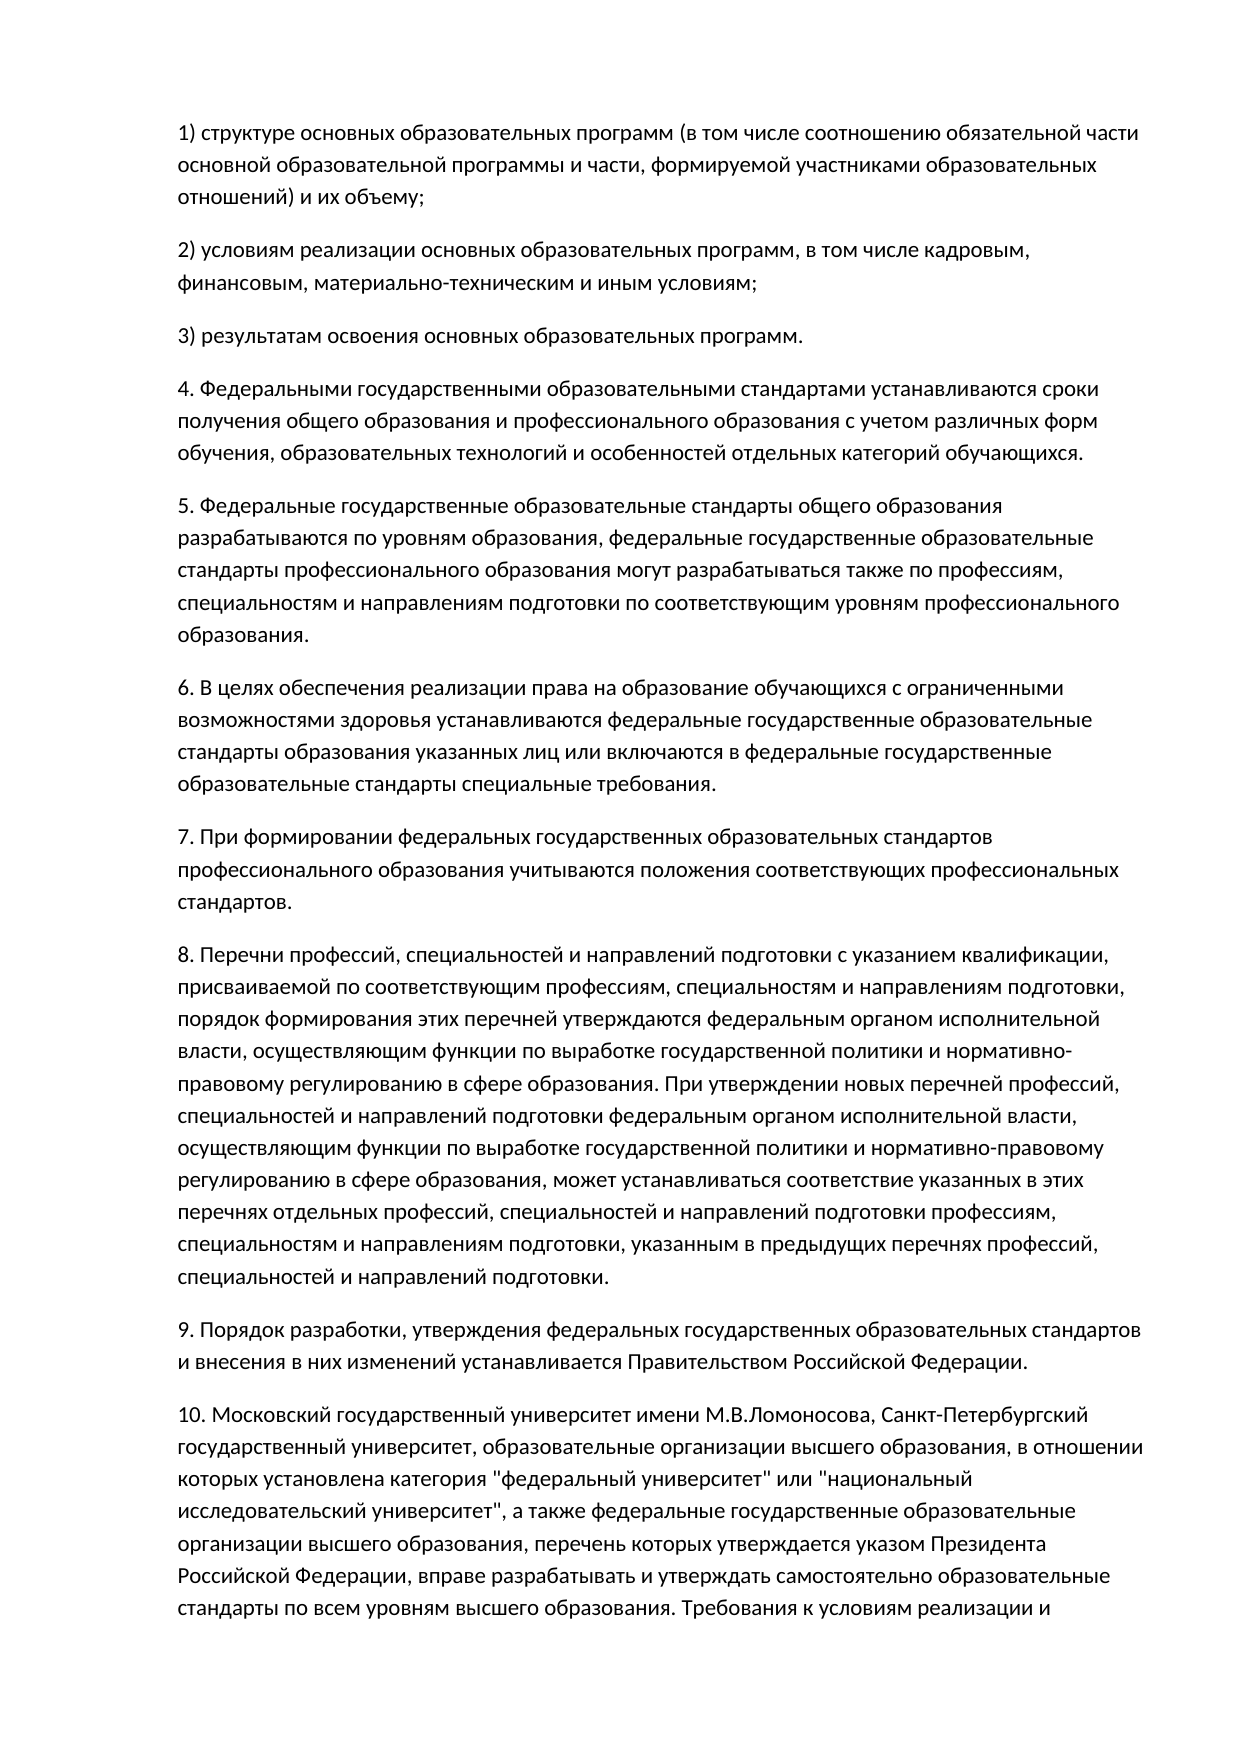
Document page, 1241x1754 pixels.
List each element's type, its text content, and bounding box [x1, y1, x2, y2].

text 8. Перечни профессий, специальностей и направлений подготовки с указанием квалификации, присваиваемой по соответствующим профессиям, специальностям и направлениям подготовки, порядок формирования этих перечней утверждаются федеральным органом исполнительной власти, осуществляющим функции по выработке государственной политики и нормативно-правовому регулированию в сфере образования. При утверждении новых перечней профессий, специальностей и направлений подготовки федеральным органом исполнительной власти, осуществляющим функции по выработке государственной политики и нормативно-правовому регулированию в сфере образования, может устанавливаться соответствие указанных в этих перечнях отдельных профессий, специальностей и направлений подготовки профессиям, специальностям и направлениям подготовки, указанным в предыдущих перечнях профессий, специальностей и направлений подготовки. [177, 940, 1152, 1290]
text 4. Федеральными государственными образовательными стандартами устанавливаются сроки получения общего образования и профессионального образования с учетом различных форм обучения, образовательных технологий и особенностей отдельных категорий обучающихся. [177, 374, 1152, 466]
text 1) структуре основных образовательных программ (в том числе соотношению обязательной части основной образовательной программы и части, формируемой участниками образовательных отношений) и их объему; [177, 118, 1152, 211]
text 7. При формировании федеральных государственных образовательных стандартов профессионального образования учитываются положения соответствующих профессиональных стандартов. [177, 822, 1152, 915]
text 3) результатам освоения основных образовательных программ. [177, 321, 1152, 349]
text 5. Федеральные государственные образовательные стандарты общего образования разрабатываются по уровням образования, федеральные государственные образовательные стандарты профессионального образования могут разрабатываться также по профессиям, специальностям и направлениям подготовки по соответствующим уровням профессионального образования. [177, 491, 1152, 648]
text 6. В целях обеспечения реализации права на образование обучающихся с ограниченными возможностями здоровья устанавливаются федеральные государственные образовательные стандарты образования указанных лиц или включаются в федеральные государственные образовательные стандарты специальные требования. [177, 673, 1152, 797]
text 2) условиям реализации основных образовательных программ, в том числе кадровым, финансовым, материально-техническим и иным условиям; [177, 236, 1152, 296]
text 9. Порядок разработки, утверждения федеральных государственных образовательных стандартов и внесения в них изменений устанавливается Правительством Российской Федерации. [177, 1315, 1152, 1375]
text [177, 1400, 1152, 1621]
